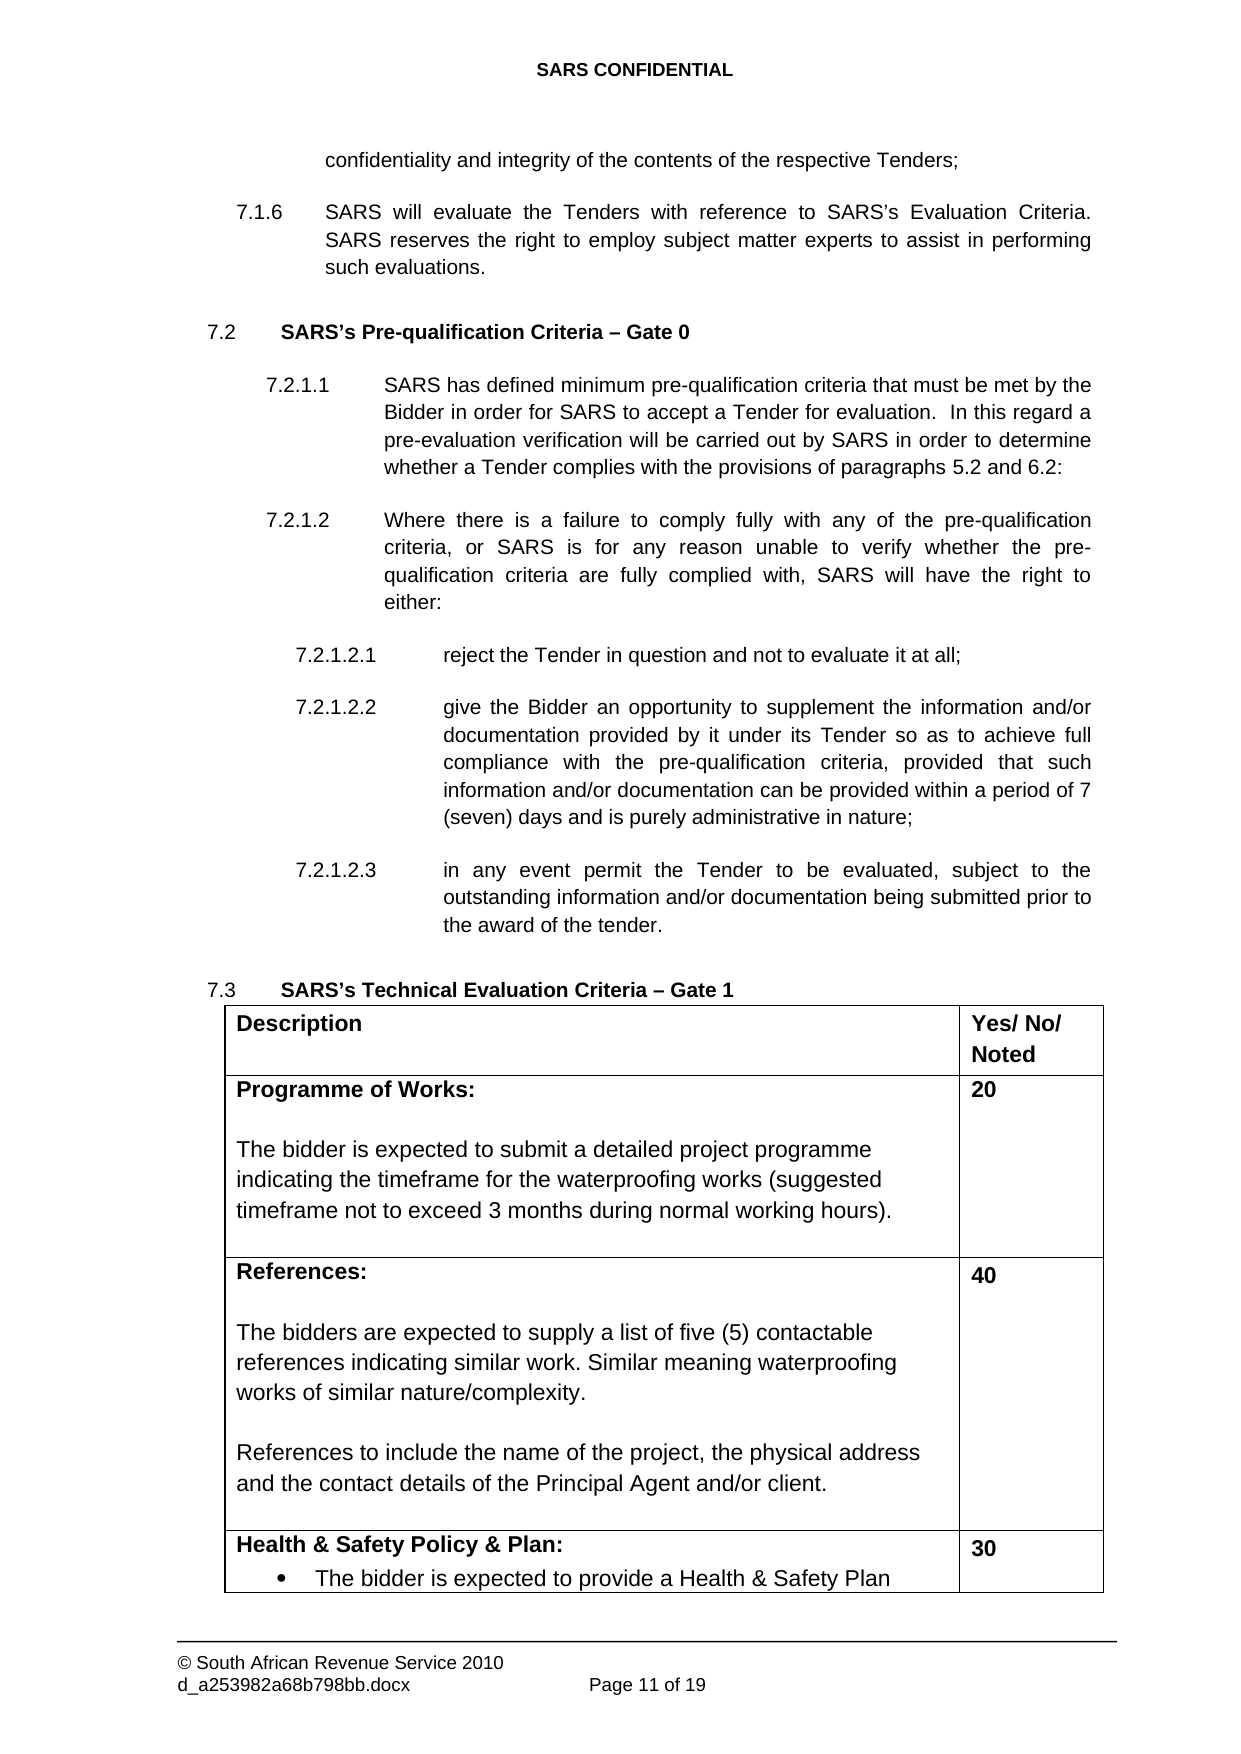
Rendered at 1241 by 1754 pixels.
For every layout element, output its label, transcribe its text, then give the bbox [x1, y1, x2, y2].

table_header Description [226, 1006, 959, 1075]
text reject the Tender in question and not to evaluate it at all; [295, 643, 1092, 667]
text Where there is a failure to comply fully with any of the pre-qualification criteria, or SARS is for any reason unable to verify whether the pre-qualification criteria are fully complied with, SARS will have the right to either: [266, 508, 1092, 614]
table_header Yes/ No/ Noted [960, 1006, 1103, 1075]
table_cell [226, 1531, 959, 1592]
text SARS will evaluate the Tenders with reference to SARS’s Evaluation Criteria. SARS reserves the right to employ subject matter experts to assist in performing such evaluations. [236, 200, 1092, 279]
text in any event permit the Tender to be evaluated, subject to the outstanding information and/or documentation being submitted prior to the award of the tender. [295, 858, 1092, 937]
text SARS has defined minimum pre-qualification criteria that must be met by the Bidder in order for SARS to accept a Tender for evaluation. In this regard a pre-evaluation verification will be carried out by SARS in order to determine whether a Tender complies with the provisions of paragraphs 5.2 and 6.2: [266, 373, 1092, 479]
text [236, 148, 1092, 172]
text SARS’s Technical Evaluation Criteria – Gate 1 [207, 978, 1092, 1002]
text give the Bidder an opportunity to supplement the information and/or documentation provided by it under its Tender so as to achieve full compliance with the pre-qualification criteria, provided that such information and/or documentation can be provided within a period of 7 (seven) days and is purely administrative in nature; [295, 695, 1092, 829]
table_cell 30 [960, 1531, 1103, 1592]
table_cell Programme of Works: The bidder is expected to submit a detailed project programme indicating the timeframe for the waterproofing works (suggested timeframe not to exceed 3 months during normal working hours). [226, 1076, 959, 1257]
table_cell References: The bidders are expected to supply a list of five (5) contactable references indicating similar work. Similar meaning waterproofing works of similar nature/complexity. References to include the name of the project, the physical address and the contact details of the Principal Agent and/or client. [226, 1258, 959, 1530]
table_cell 40 [960, 1258, 1103, 1530]
table_cell 20 [960, 1076, 1103, 1257]
text SARS’s Pre-qualification Criteria – Gate 0 [207, 320, 1092, 344]
